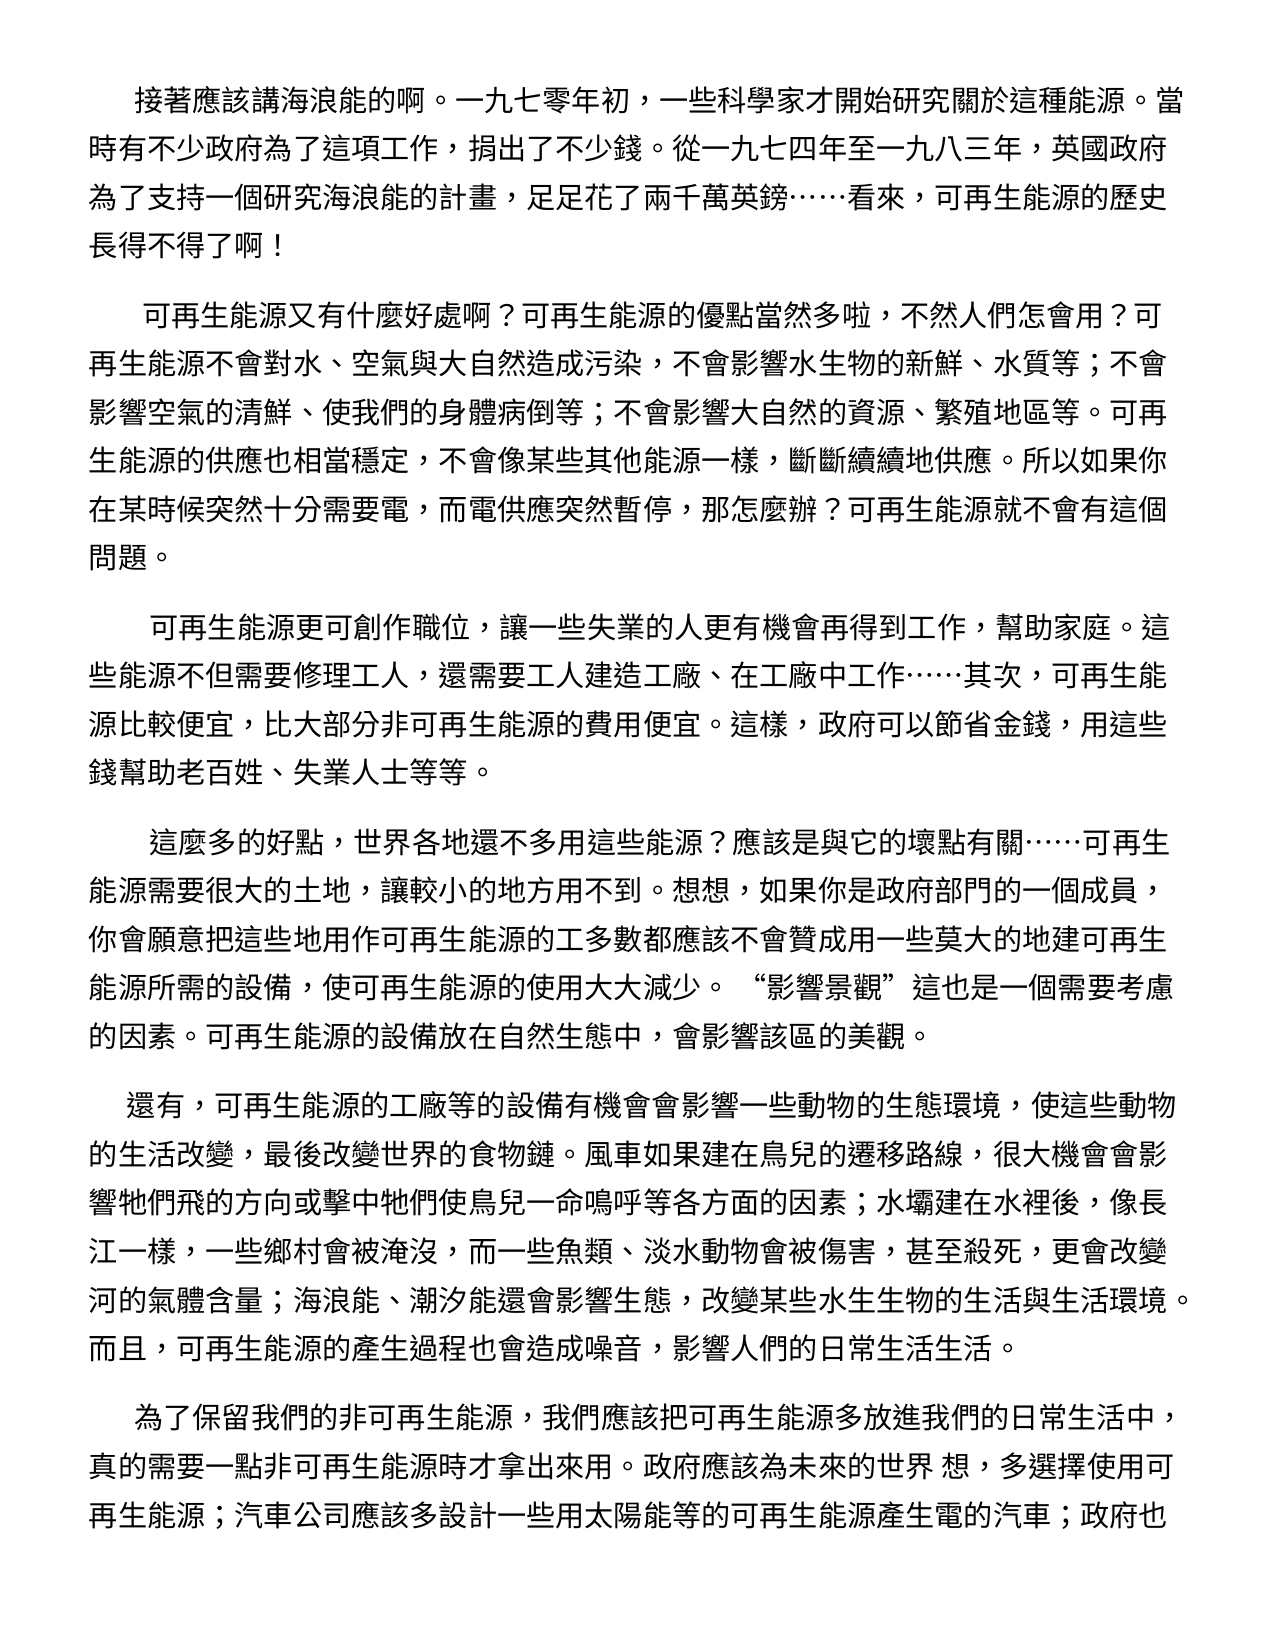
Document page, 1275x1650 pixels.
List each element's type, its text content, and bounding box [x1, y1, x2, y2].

text 還有，可再生能源的工廠等的設備有機會會影響一些動物的生態環境，使這些動物的生活改變，最後改變世界的食物鏈。風車如果建在鳥兒的遷移路線，很大機會會影響牠們飛的方向或擊中牠們使鳥兒一命鳴呼等各方面的因素；水壩建在水裡後，像長江一樣，一些鄉村會被淹沒，而一些魚類、淡水動物會被傷害，甚至殺死，更會改變河的氣體含量；海浪能、潮汐能還會影響生態，改變某些水生生物的生活與生活環境。而且，可再生能源的產生過程也會造成噪音，影響人們的日常生活生活。 [89, 1083, 1186, 1368]
text 可再生能源更可創作職位，讓一些失業的人更有機會再得到工作，幫助家庭。這些能源不但需要修理工人，還需要工人建造工廠、在工廠中工作……其次，可再生能源比較便宜，比大部分非可再生能源的費用便宜。這樣，政府可以節省金錢，用這些錢幫助老百姓、失業人士等等。 [89, 604, 1186, 792]
text 這麼多的好點，世界各地還不多用這些能源？應該是與它的壞點有關……可再生能源需要很大的土地，讓較小的地方用不到。想想，如果你是政府部門的一個成員，你會願意把這些地用作可再生能源的工多數都應該不會贊成用一些莫大的地建可再生能源所需的設備，使可再生能源的使用大大減少。 “影響景觀”這也是一個需要考慮的因素。可再生能源的設備放在自然生態中，會影響該區的美觀。 [89, 819, 1186, 1056]
text 可再生能源又有什麼好處啊？可再生能源的優點當然多啦，不然人們怎會用？可再生能源不會對水、空氣與大自然造成污染，不會影響水生物的新鮮、水質等；不會影響空氣的清鮮、使我們的身體病倒等；不會影響大自然的資源、繁殖地區等。可再生能源的供應也相當穩定，不會像某些其他能源一樣，斷斷續續地供應。所以如果你在某時候突然十分需要電，而電供應突然暫停，那怎麼辦？可再生能源就不會有這個問題。 [89, 292, 1186, 577]
text 接著應該講海浪能的啊。一九七零年初，一些科學家才開始研究關於這種能源。當時有不少政府為了這項工作，捐出了不少錢。從一九七四年至一九八三年，英國政府為了支持一個研究海浪能的計畫，足足花了兩千萬英鎊……看來，可再生能源的歷史長得不得了啊！ [89, 77, 1186, 265]
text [89, 1395, 1186, 1534]
